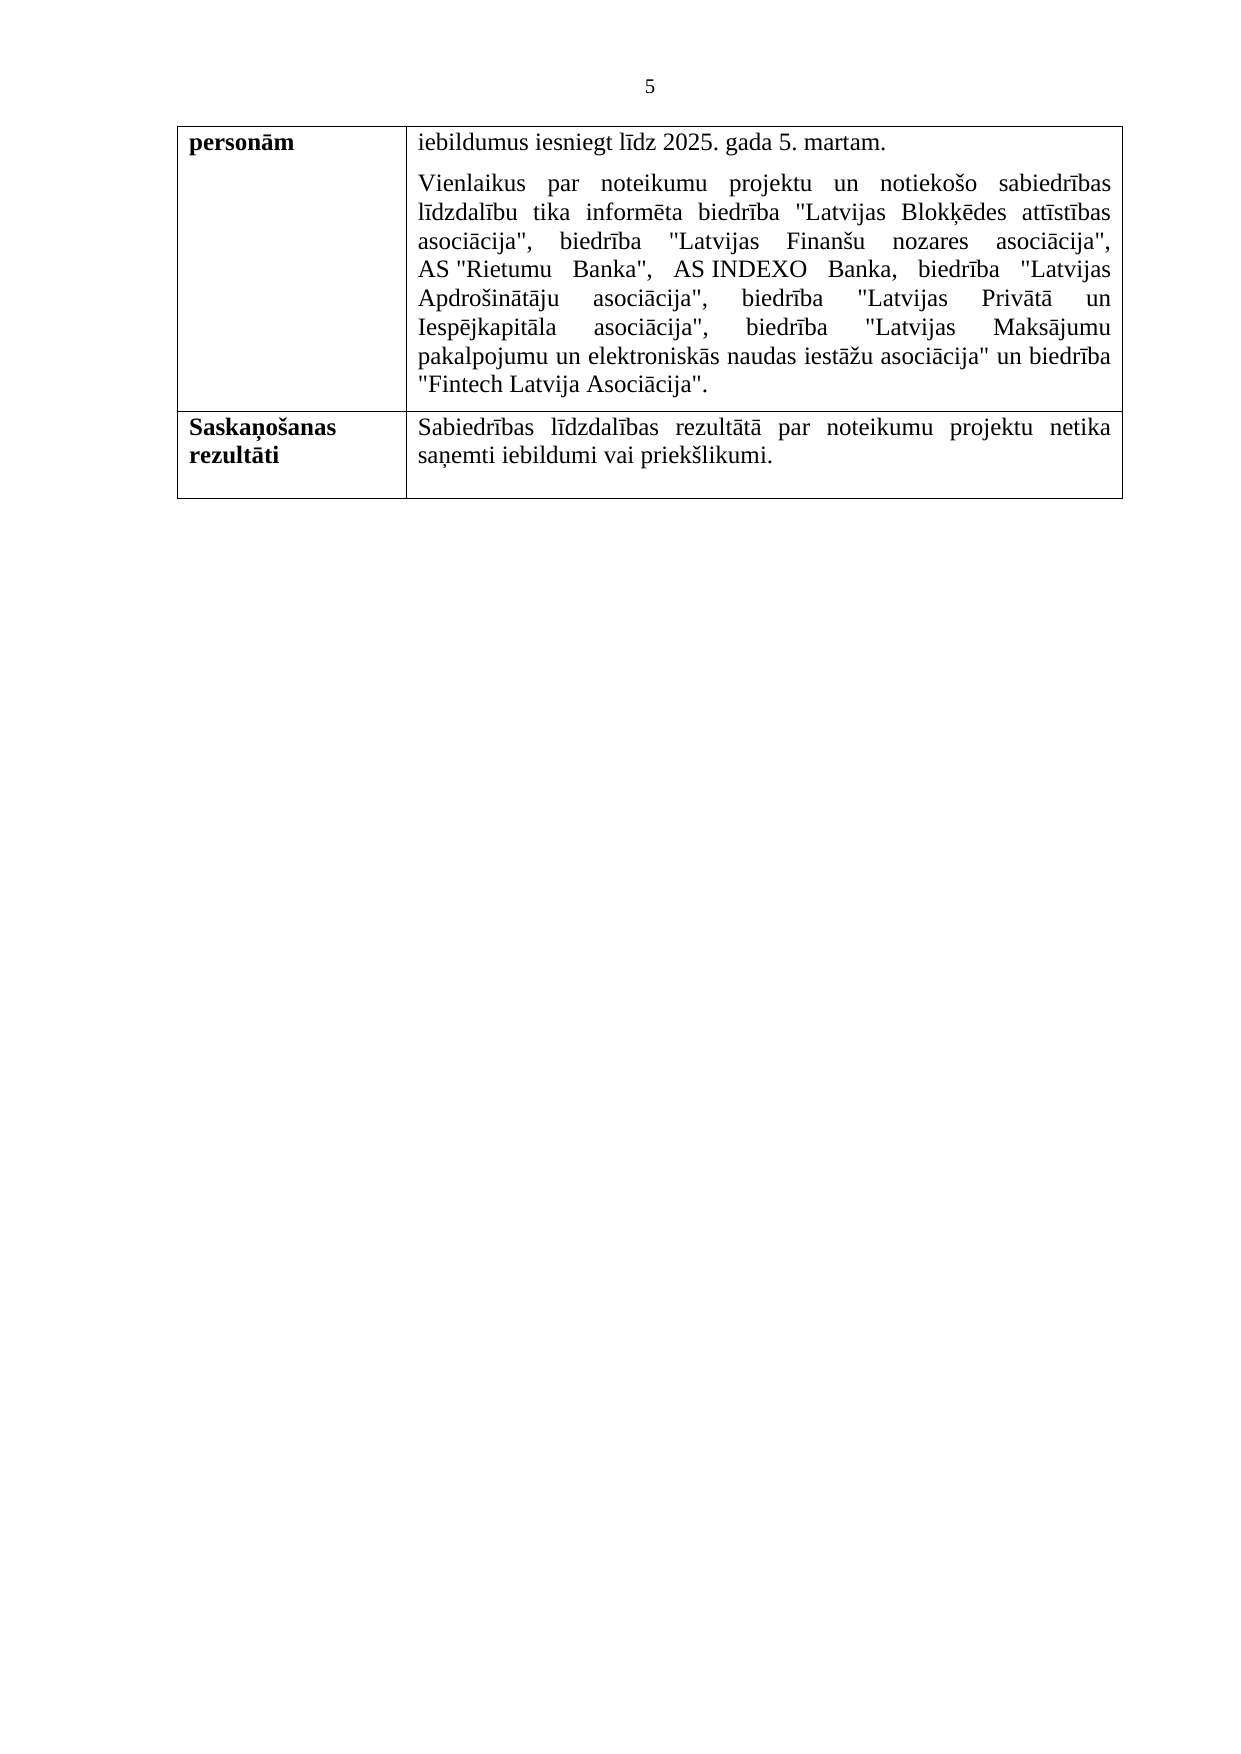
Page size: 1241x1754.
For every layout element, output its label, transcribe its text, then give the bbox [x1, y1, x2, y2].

table_cell Sabiedrības līdzdalības rezultātā par noteikumu projektu netika saņemti iebildumi vai priekšlikumi. [407, 412, 1122, 498]
table_cell Saskaņošanas rezultāti [178, 412, 406, 498]
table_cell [407, 127, 1122, 411]
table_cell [178, 127, 406, 411]
